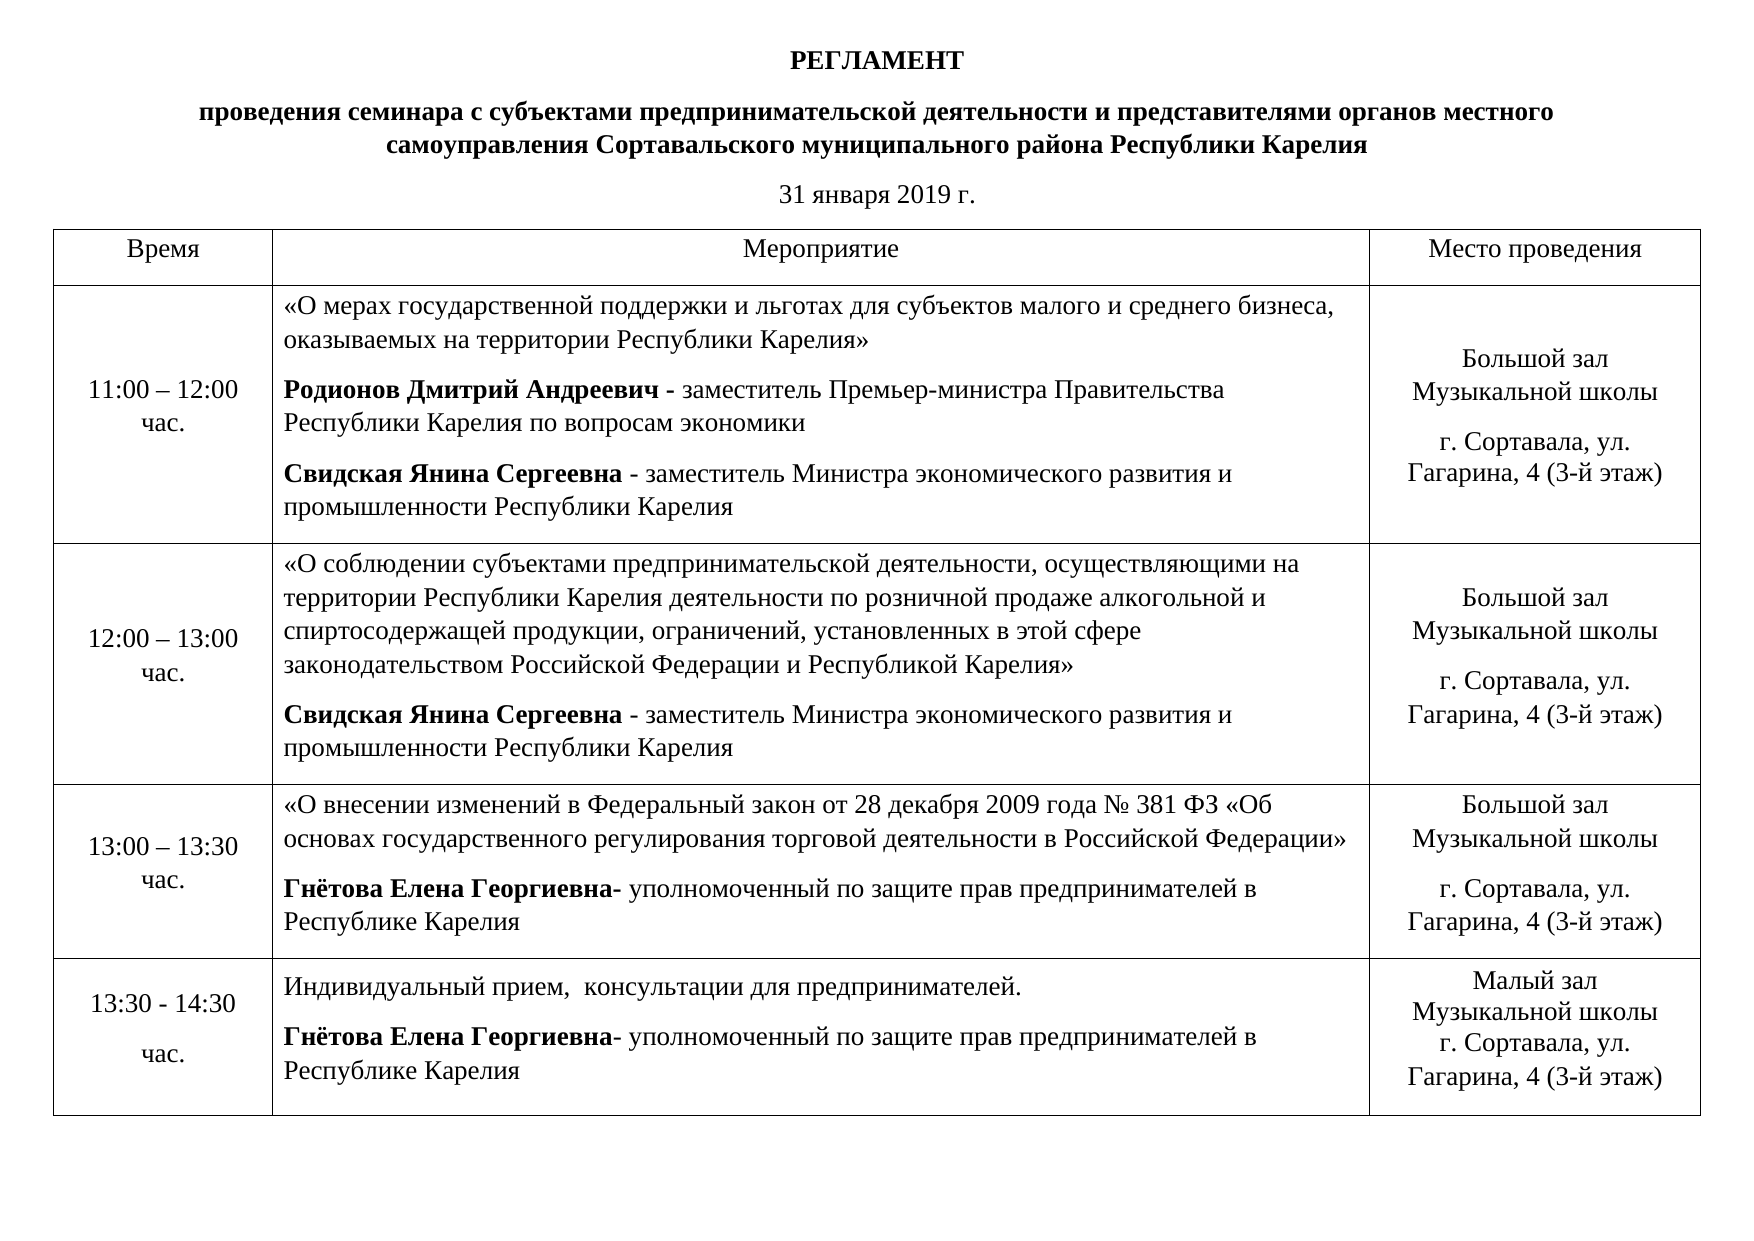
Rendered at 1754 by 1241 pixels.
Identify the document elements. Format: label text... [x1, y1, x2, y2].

table_cell «О внесении изменений в Федеральный закон от 28 декабря 2009 года № 381 ФЗ «Об основах государственного регулирования торговой деятельности в Российской Федерации» Гнётова Елена Георгиевна- уполномоченный по защите прав предпринимателей в Республике Карелия [273, 785, 1369, 958]
table_header Мероприятие [273, 230, 1369, 285]
table_header Место проведения [1370, 230, 1700, 285]
text 31 января 2019 г. [118, 178, 1636, 209]
table_cell 12:00 – 13:00 час. [54, 544, 272, 784]
table_cell Большой зал Музыкальной школы г. Сортавала, ул. Гагарина, 4 (3-й этаж) [1370, 286, 1700, 543]
table_cell «О мерах государственной поддержки и льготах для субъектов малого и среднего бизнеса, оказываемых на территории Республики Карелия» Родионов Дмитрий Андреевич - заместитель Премьер-министра Правительства Республики Карелия по вопросам экономики Свидская Янина Сергеевна - заместитель Министра экономического развития и промышленности Республики Карелия [273, 286, 1369, 543]
text проведения семинара с субъектами предпринимательской деятельности и представителями органов местного самоуправления Сортавальского муниципального района Республики Карелия [118, 94, 1636, 159]
text РЕГЛАМЕНТ [118, 44, 1636, 76]
table_cell Большой зал Музыкальной школы г. Сортавала, ул. Гагарина, 4 (3-й этаж) [1370, 785, 1700, 958]
table_cell 13:30 - 14:30 час. [54, 959, 272, 1115]
table_cell Индивидуальный прием, консультации для предпринимателей. Гнётова Елена Георгиевна- уполномоченный по защите прав предпринимателей в Республике Карелия [273, 959, 1369, 1115]
table_cell Большой зал Музыкальной школы г. Сортавала, ул. Гагарина, 4 (3-й этаж) [1370, 544, 1700, 784]
table_cell «О соблюдении субъектами предпринимательской деятельности, осуществляющими на территории Республики Карелия деятельности по розничной продаже алкогольной и спиртосодержащей продукции, ограничений, установленных в этой сфере законодательством Российской Федерации и Республикой Карелия» Свидская Янина Сергеевна - заместитель Министра экономического развития и промышленности Республики Карелия [273, 544, 1369, 784]
table_cell Малый зал Музыкальной школы г. Сортавала, ул. Гагарина, 4 (3-й этаж) [1370, 959, 1700, 1115]
table_cell 11:00 – 12:00 час. [54, 286, 272, 543]
table_header Время [54, 230, 272, 285]
table_cell 13:00 – 13:30 час. [54, 785, 272, 958]
